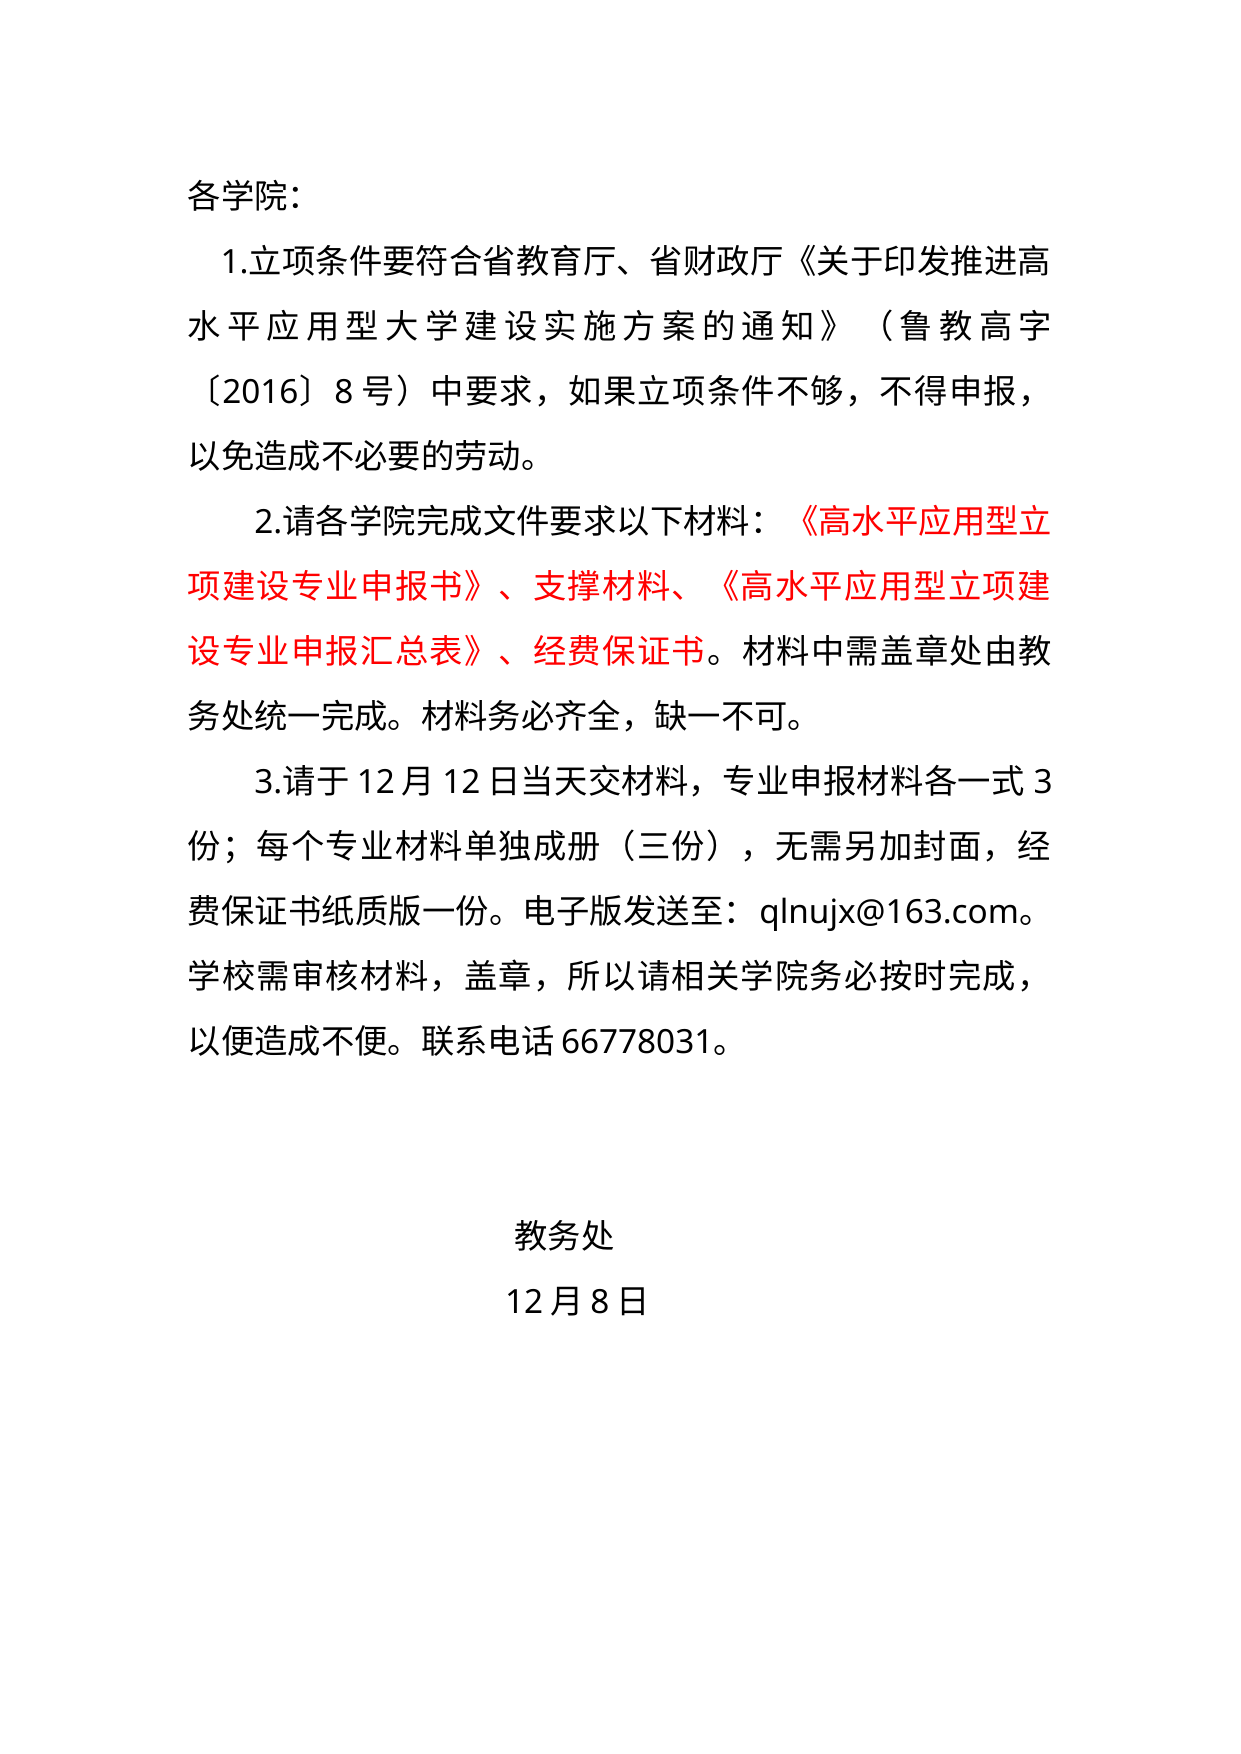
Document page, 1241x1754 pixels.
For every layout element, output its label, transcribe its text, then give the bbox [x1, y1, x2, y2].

text 各学院： [187, 162, 1053, 227]
text 3.请于12月12日当天交材料，专业申报材料各一式3份；每个专业材料单独成册（三份），无需另加封面，经费保证书纸质版一份。电子版发送至：qlnujx@163.com。学校需审核材料，盖章，所以请相关学院务必按时完成，以便造成不便。联系电话66778031。 [187, 747, 1053, 1072]
text 教务处 [187, 1202, 1053, 1267]
text 12月8日 [187, 1267, 1053, 1332]
text 1.立项条件要符合省教育厅、省财政厅《关于印发推进高水平应用型大学建设实施方案的通知》（鲁教高字〔2016〕8号）中要求，如果立项条件不够，不得申报，以免造成不必要的劳动。 [187, 227, 1053, 487]
text 2.请各学院完成文件要求以下材料：《高水平应用型立项建设专业申报书》、支撑材料、《高水平应用型立项建设专业申报汇总表》、经费保证书。材料中需盖章处由教务处统一完成。材料务必齐全，缺一不可。 [187, 487, 1053, 747]
